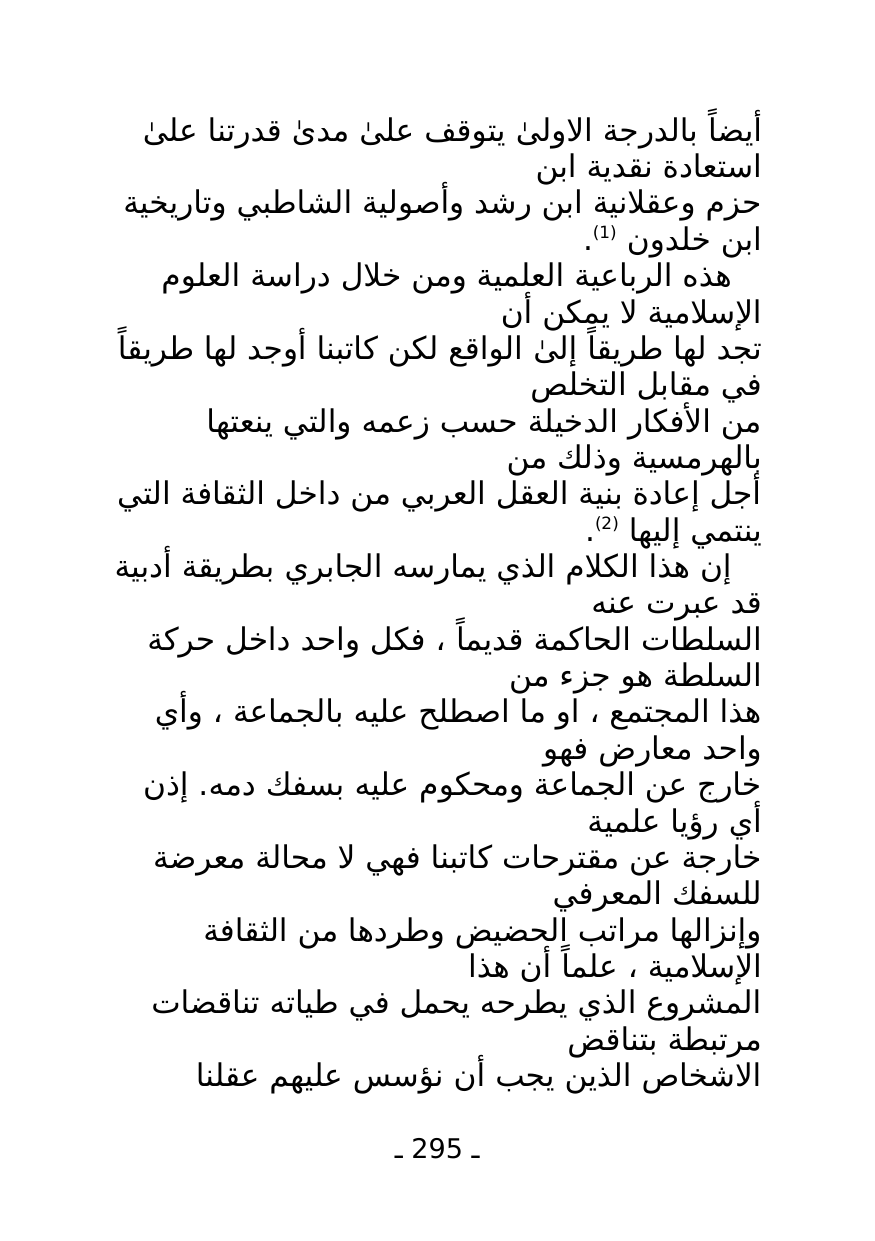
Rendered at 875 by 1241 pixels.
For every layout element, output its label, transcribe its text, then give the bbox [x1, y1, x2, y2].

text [112, 548, 762, 1094]
text هذه الرباعية العلمية ومن خلال دراسة العلوم الإسلامية لا يمكن أن تجد لها طريقاً إلىٰ الواقع لكن كاتبنا أوجد لها طريقاً في مقابل التخلص من الأفكار الدخيلة حسب زعمه والتي ينعتها بالهرمسية وذلك من أجل إعادة بنية العقل العربي من داخل الثقافة التي ينتمي إليها (2). [112, 258, 762, 548]
text أيضاً بالدرجة الاولىٰ يتوقف علىٰ مدىٰ قدرتنا علىٰ استعادة نقدية ابن حزم وعقلانية ابن رشد وأصولية الشاطبي وتاريخية ابن خلدون (1). [112, 112, 762, 258]
